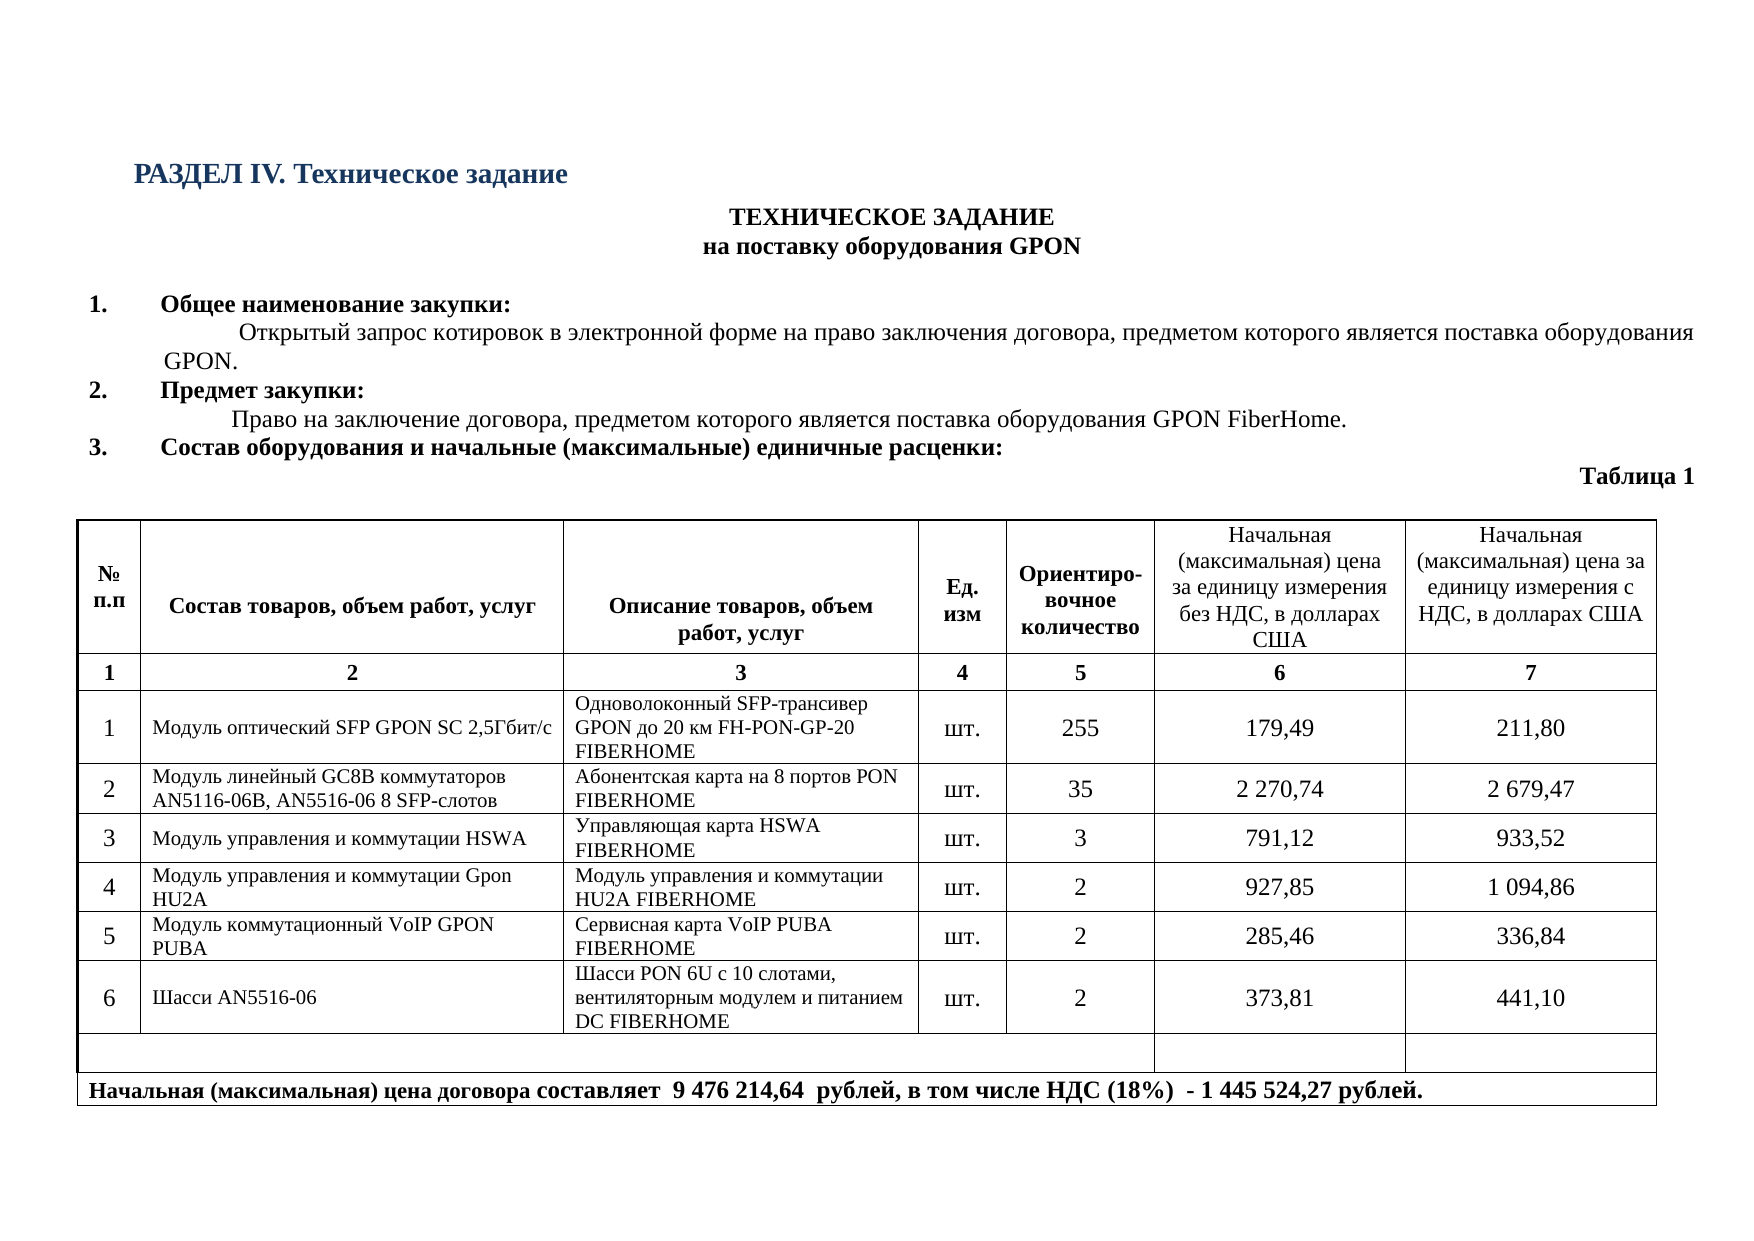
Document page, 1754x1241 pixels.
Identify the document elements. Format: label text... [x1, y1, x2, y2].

text на поставку оборудования GPON [89, 231, 1695, 260]
table_cell 791,12 [1155, 814, 1405, 862]
table_cell Шасси PON 6U с 10 слотами, вентиляторным модулем и питанием DC FIBERHOME [564, 961, 918, 1033]
table_cell Модуль оптический SFP GPON SC 2,5Гбит/с [141, 691, 563, 763]
table_cell 373,81 [1155, 961, 1405, 1033]
table_cell 2 [141, 654, 563, 690]
table_header Ед. изм [919, 521, 1006, 652]
table_header № п.п [79, 521, 140, 652]
table_header Состав товаров, объем работ, услуг [141, 521, 563, 652]
table_cell 2 [1007, 863, 1154, 911]
table_cell Сервисная карта VoIP PUBA FIBERHOME [564, 912, 918, 960]
table_cell Модуль коммутационный VoIP GPON PUBA [141, 912, 563, 960]
list Предмет закупки: [89, 375, 1695, 404]
table_cell 2 270,74 [1155, 764, 1405, 812]
list Право на заключение договора, предметом которого является поставка оборудования GPON FiberHome. [162, 404, 1695, 432]
table_cell Модуль управления и коммутации HU2A FIBERHOME [564, 863, 918, 911]
table_cell Шасси AN5516-06 [141, 961, 563, 1033]
table_cell 2 [1007, 961, 1154, 1033]
table_header Начальная (максимальная) цена за единицу измерения без НДС, в долларах США [1155, 521, 1405, 652]
table_cell Управляющая карта HSWA FIBERHOME [564, 814, 918, 862]
table_cell 1 [79, 654, 140, 690]
list Открытый запрос котировок в электронной форме на право заключения договора, предметом которого является поставка оборудования GPON. [164, 317, 1695, 375]
table_cell 179,49 [1155, 691, 1405, 763]
table_cell 2 679,47 [1406, 764, 1656, 812]
table_cell [79, 1034, 1154, 1072]
table_cell 3 [1007, 814, 1154, 862]
table_cell 927,85 [1155, 863, 1405, 911]
table_cell 2 [79, 764, 140, 812]
table_cell Начальная (максимальная) цена договора составляет 9 476 214,64 рублей, в том числе НДС (18%) - 1 445 524,27 рублей. [78, 1073, 1656, 1105]
table_cell Модуль линейный GC8B коммутаторов AN5116-06B, AN5516-06 8 SFP-слотов [141, 764, 563, 812]
table_cell 1 094,86 [1406, 863, 1656, 911]
table_cell [1406, 1034, 1656, 1072]
table_cell шт. [919, 764, 1006, 812]
table_cell Модуль управления и коммутации HSWA [141, 814, 563, 862]
table_cell 3 [79, 814, 140, 862]
table_cell 255 [1007, 691, 1154, 763]
table_header Ориентиро- вочное количество [1007, 521, 1154, 652]
list Состав оборудования и начальные (максимальные) единичные расценки: [89, 432, 1695, 461]
table_cell 6 [1155, 654, 1405, 690]
table_cell 1 [79, 691, 140, 763]
subtitle РАЗДЕЛ IV. Техническое задание [134, 156, 1695, 190]
table_cell шт. [919, 912, 1006, 960]
table_cell шт. [919, 691, 1006, 763]
table_cell 7 [1406, 654, 1656, 690]
table_cell [1155, 1034, 1405, 1072]
table_cell 285,46 [1155, 912, 1405, 960]
table_header Начальная (максимальная) цена за единицу измерения с НДС, в долларах США [1406, 521, 1656, 652]
table_cell 211,80 [1406, 691, 1656, 763]
table_cell 933,52 [1406, 814, 1656, 862]
table_header Описание товаров, объем работ, услуг [564, 521, 918, 652]
table_cell 4 [79, 863, 140, 911]
list Таблица 1 [164, 461, 1695, 490]
table_cell 5 [1007, 654, 1154, 690]
table_cell Одноволоконный SFP-трансивер GPON до 20 км FH-PON-GP-20 FIBERHOME [564, 691, 918, 763]
table_cell 441,10 [1406, 961, 1656, 1033]
table_cell 35 [1007, 764, 1154, 812]
table_cell шт. [919, 863, 1006, 911]
list Общее наименование закупки: [89, 289, 1695, 317]
table_cell шт. [919, 961, 1006, 1033]
text ТЕХНИЧЕСКОЕ ЗАДАНИЕ [89, 202, 1695, 231]
table_cell Абонентская карта на 8 портов PON FIBERHOME [564, 764, 918, 812]
table_cell 4 [919, 654, 1006, 690]
table_cell 2 [1007, 912, 1154, 960]
table_cell 5 [79, 912, 140, 960]
table_cell шт. [919, 814, 1006, 862]
table_cell 6 [79, 961, 140, 1033]
table_cell Модуль управления и коммутации Gpon HU2A [141, 863, 563, 911]
table_cell 3 [564, 654, 918, 690]
table_cell 336,84 [1406, 912, 1656, 960]
